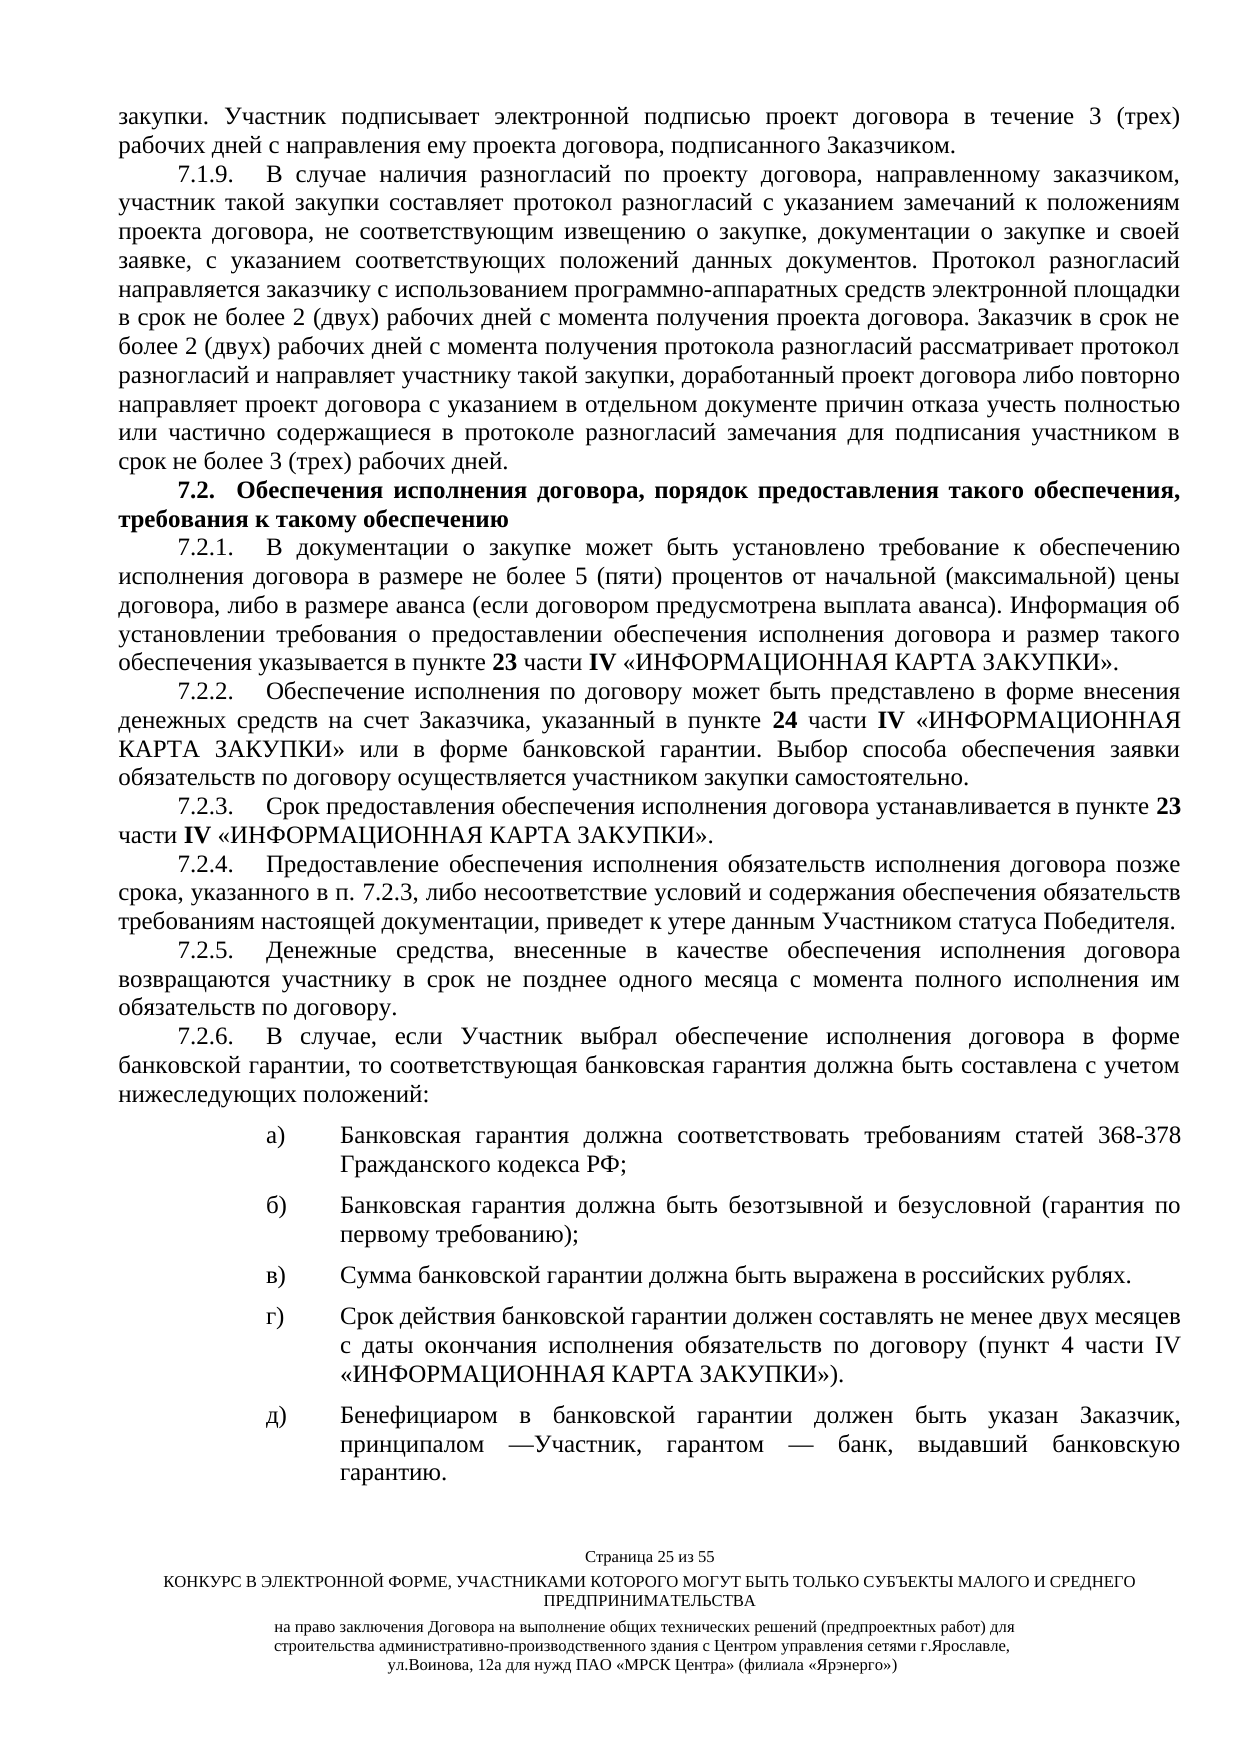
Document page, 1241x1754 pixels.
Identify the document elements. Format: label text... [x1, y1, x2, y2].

subtitle Срок предоставления обеспечения исполнения договора устанавливается в пункте 23 части IV «ИНФОРМАЦИОННАЯ КАРТА ЗАКУПКИ». [118, 791, 1181, 849]
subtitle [118, 101, 1181, 159]
subtitle В случае, если Участник выбрал обеспечение исполнения договора в форме банковской гарантии, то соответствующая банковская гарантия должна быть составлена с учетом нижеследующих положений: [118, 1021, 1181, 1107]
subtitle Обеспечение исполнения по договору может быть представлено в форме внесения денежных средств на счет Заказчика, указанный в пункте 24 части IV «ИНФОРМАЦИОННАЯ КАРТА ЗАКУПКИ» или в форме банковской гарантии. Выбор способа обеспечения заявки обязательств по договору осуществляется участником закупки самостоятельно. [118, 676, 1181, 791]
subtitle Предоставление обеспечения исполнения обязательств исполнения договора позже срока, указанного в п. 7.2.3, либо несоответствие условий и содержания обеспечения обязательств требованиям настоящей документации, приведет к утере данным Участником статуса Победителя. [118, 849, 1181, 935]
list Банковская гарантия должна быть безотзывной и безусловной (гарантия по первому требованию); [266, 1190, 1181, 1247]
list Банковская гарантия должна соответствовать требованиям статей 368-378 Гражданского кодекса РФ; [266, 1120, 1181, 1177]
list Сумма банковской гарантии должна быть выражена в российских рублях. [266, 1260, 1181, 1289]
list Бенефициаром в банковской гарантии должен быть указан Заказчик, принципалом —Участник, гарантом — банк, выдавший банковскую гарантию. [266, 1400, 1181, 1486]
subtitle Обеспечения исполнения договора, порядок предоставления такого обеспечения, требования к такому обеспечению [118, 475, 1181, 532]
subtitle Денежные средства, внесенные в качестве обеспечения исполнения договора возвращаются участнику в срок не позднее одного месяца с момента полного исполнения им обязательств по договору. [118, 935, 1181, 1021]
list Срок действия банковской гарантии должен составлять не менее двух месяцев с даты окончания исполнения обязательств по договору (пункт 4 части IV «ИНФОРМАЦИОННАЯ КАРТА ЗАКУПКИ»). [266, 1301, 1181, 1387]
subtitle В документации о закупке может быть установлено требование к обеспечению исполнения договора в размере не более 5 (пяти) процентов от начальной (максимальной) цены договора, либо в размере аванса (если договором предусмотрена выплата аванса). Информация об установлении требования о предоставлении обеспечения исполнения договора и размер такого обеспечения указывается в пункте 23 части IV «ИНФОРМАЦИОННАЯ КАРТА ЗАКУПКИ». [118, 532, 1181, 676]
subtitle В случае наличия разногласий по проекту договора, направленному заказчиком, участник такой закупки составляет протокол разногласий с указанием замечаний к положениям проекта договора, не соответствующим извещению о закупке, документации о закупке и своей заявке, с указанием соответствующих положений данных документов. Протокол разногласий направляется заказчику с использованием программно-аппаратных средств электронной площадки в срок не более 2 (двух) рабочих дней с момента получения проекта договора. Заказчик в срок не более 2 (двух) рабочих дней с момента получения протокола разногласий рассматривает протокол разногласий и направляет участнику такой закупки, доработанный проект договора либо повторно направляет проект договора с указанием в отдельном документе причин отказа учесть полностью или частично содержащиеся в протоколе разногласий замечания для подписания участником в срок не более 3 (трех) рабочих дней. [118, 159, 1181, 475]
